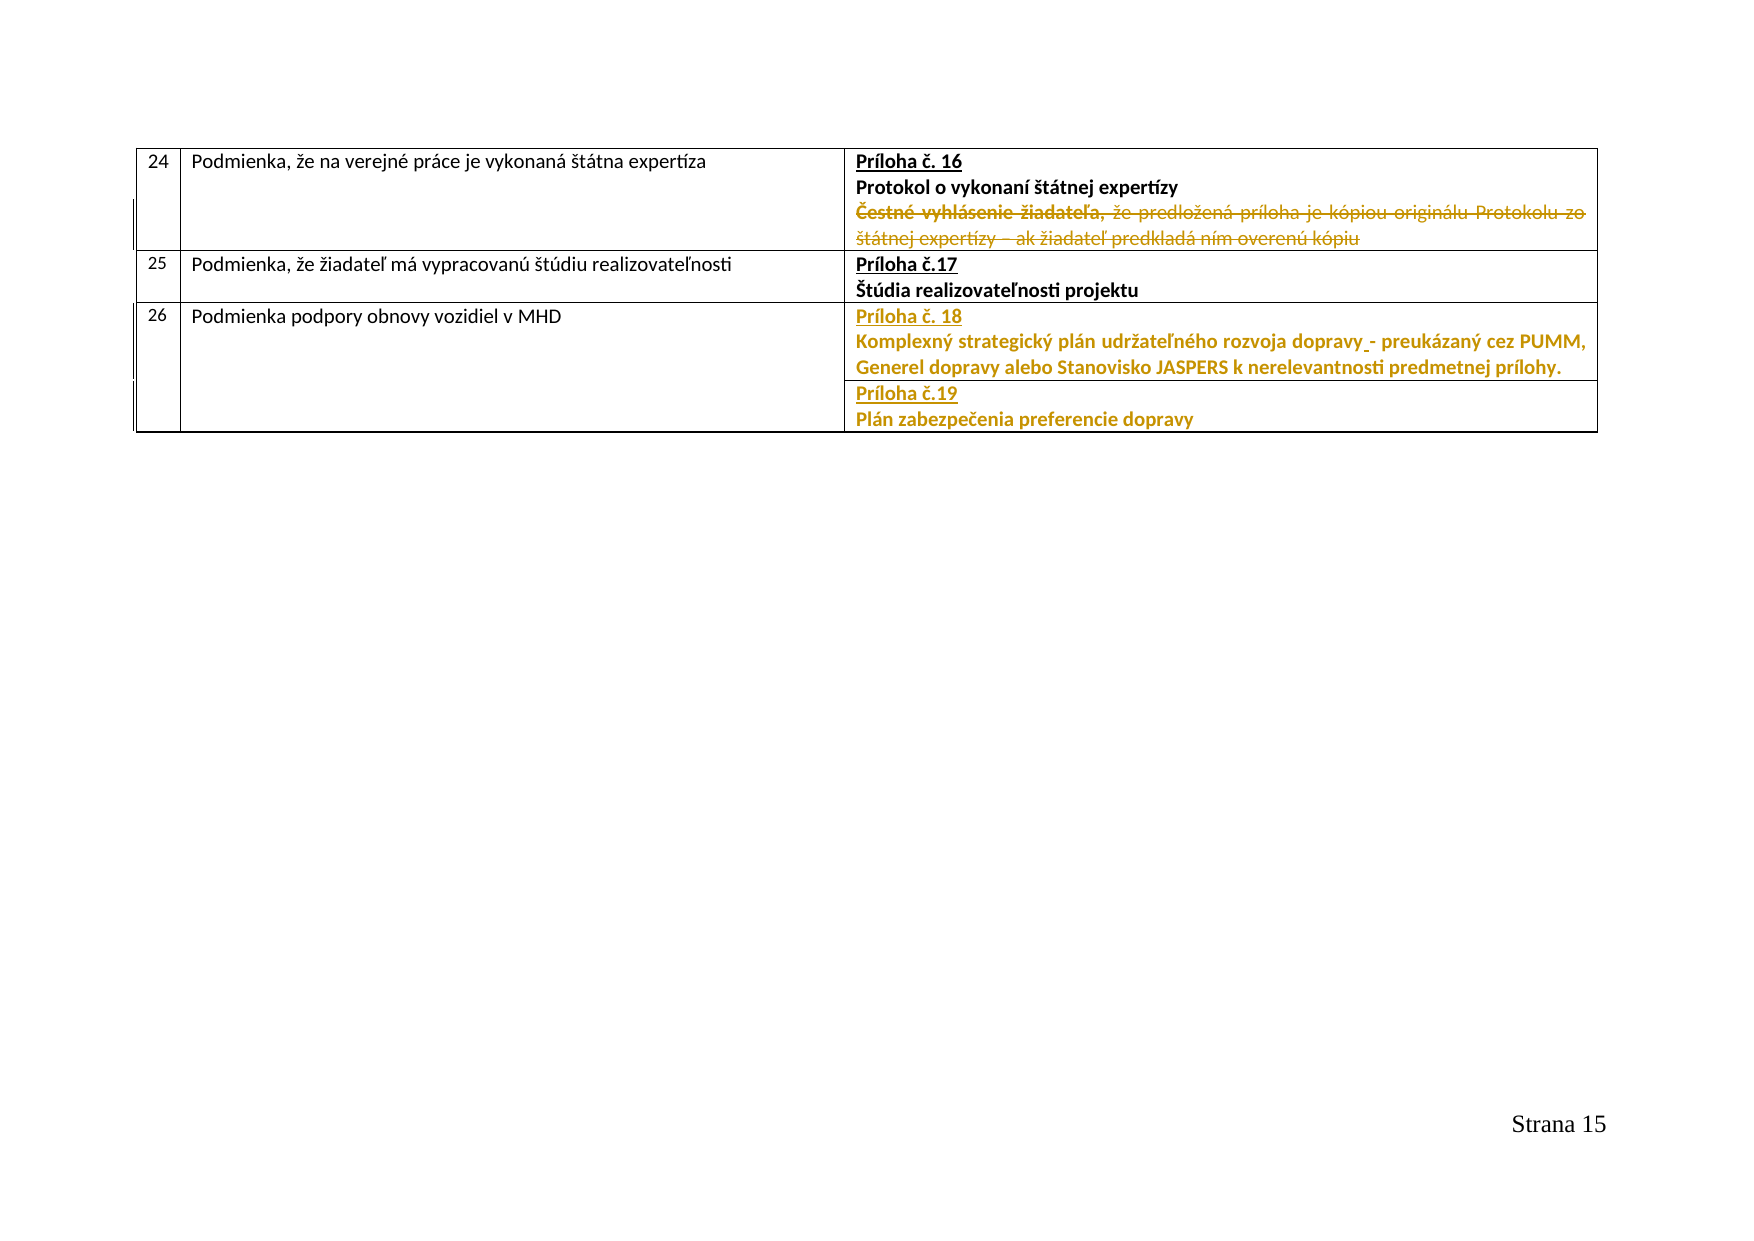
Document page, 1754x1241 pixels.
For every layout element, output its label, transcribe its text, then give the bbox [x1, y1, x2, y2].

table_cell Podmienka podpory obnovy vozidiel v MHD [181, 303, 844, 431]
table_cell Podmienka, že na verejné práce je vykonaná štátna expertíza [181, 149, 844, 250]
table_cell Príloha č. 18 Komplexný strategický plán udržateľného rozvoja dopravy - preukázaný cez PUMM, Generel dopravy alebo Stanovisko JASPERS k nerelevantnosti predmetnej prílohy. [845, 303, 1597, 379]
table_cell Podmienka, že žiadateľ má vypracovanú štúdiu realizovateľnosti [181, 251, 844, 302]
table_cell 24 [137, 149, 180, 250]
table_cell Príloha č. 16 Protokol o vykonaní štátnej expertízy [845, 149, 1597, 250]
table_cell 25 [137, 251, 180, 302]
table_cell 26 [137, 303, 180, 431]
table_cell Príloha č.19 Plán zabezpečenia preferencie dopravy [845, 381, 1597, 431]
table_cell Príloha č.17 Štúdia realizovateľnosti projektu [845, 251, 1597, 302]
